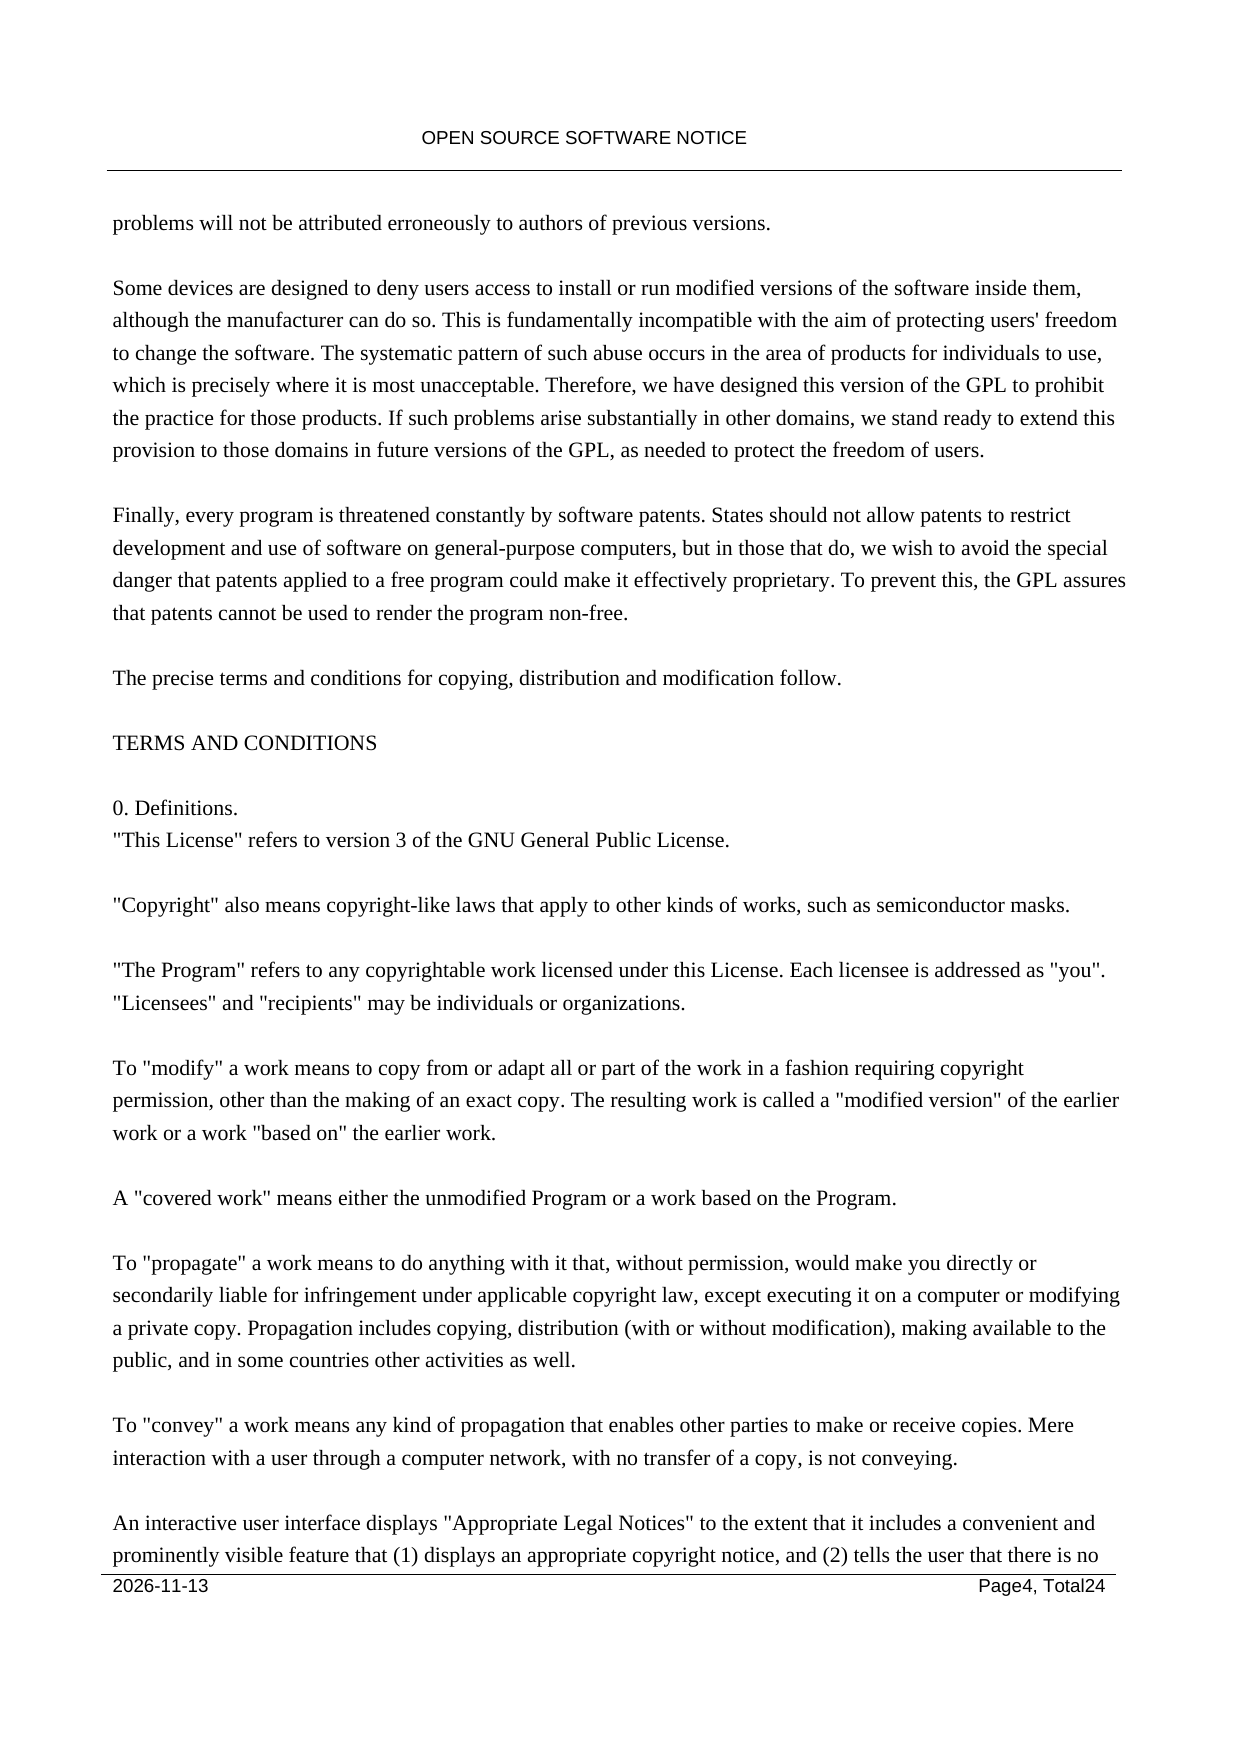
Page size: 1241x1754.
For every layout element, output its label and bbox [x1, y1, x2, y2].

text [112, 206, 1128, 1571]
